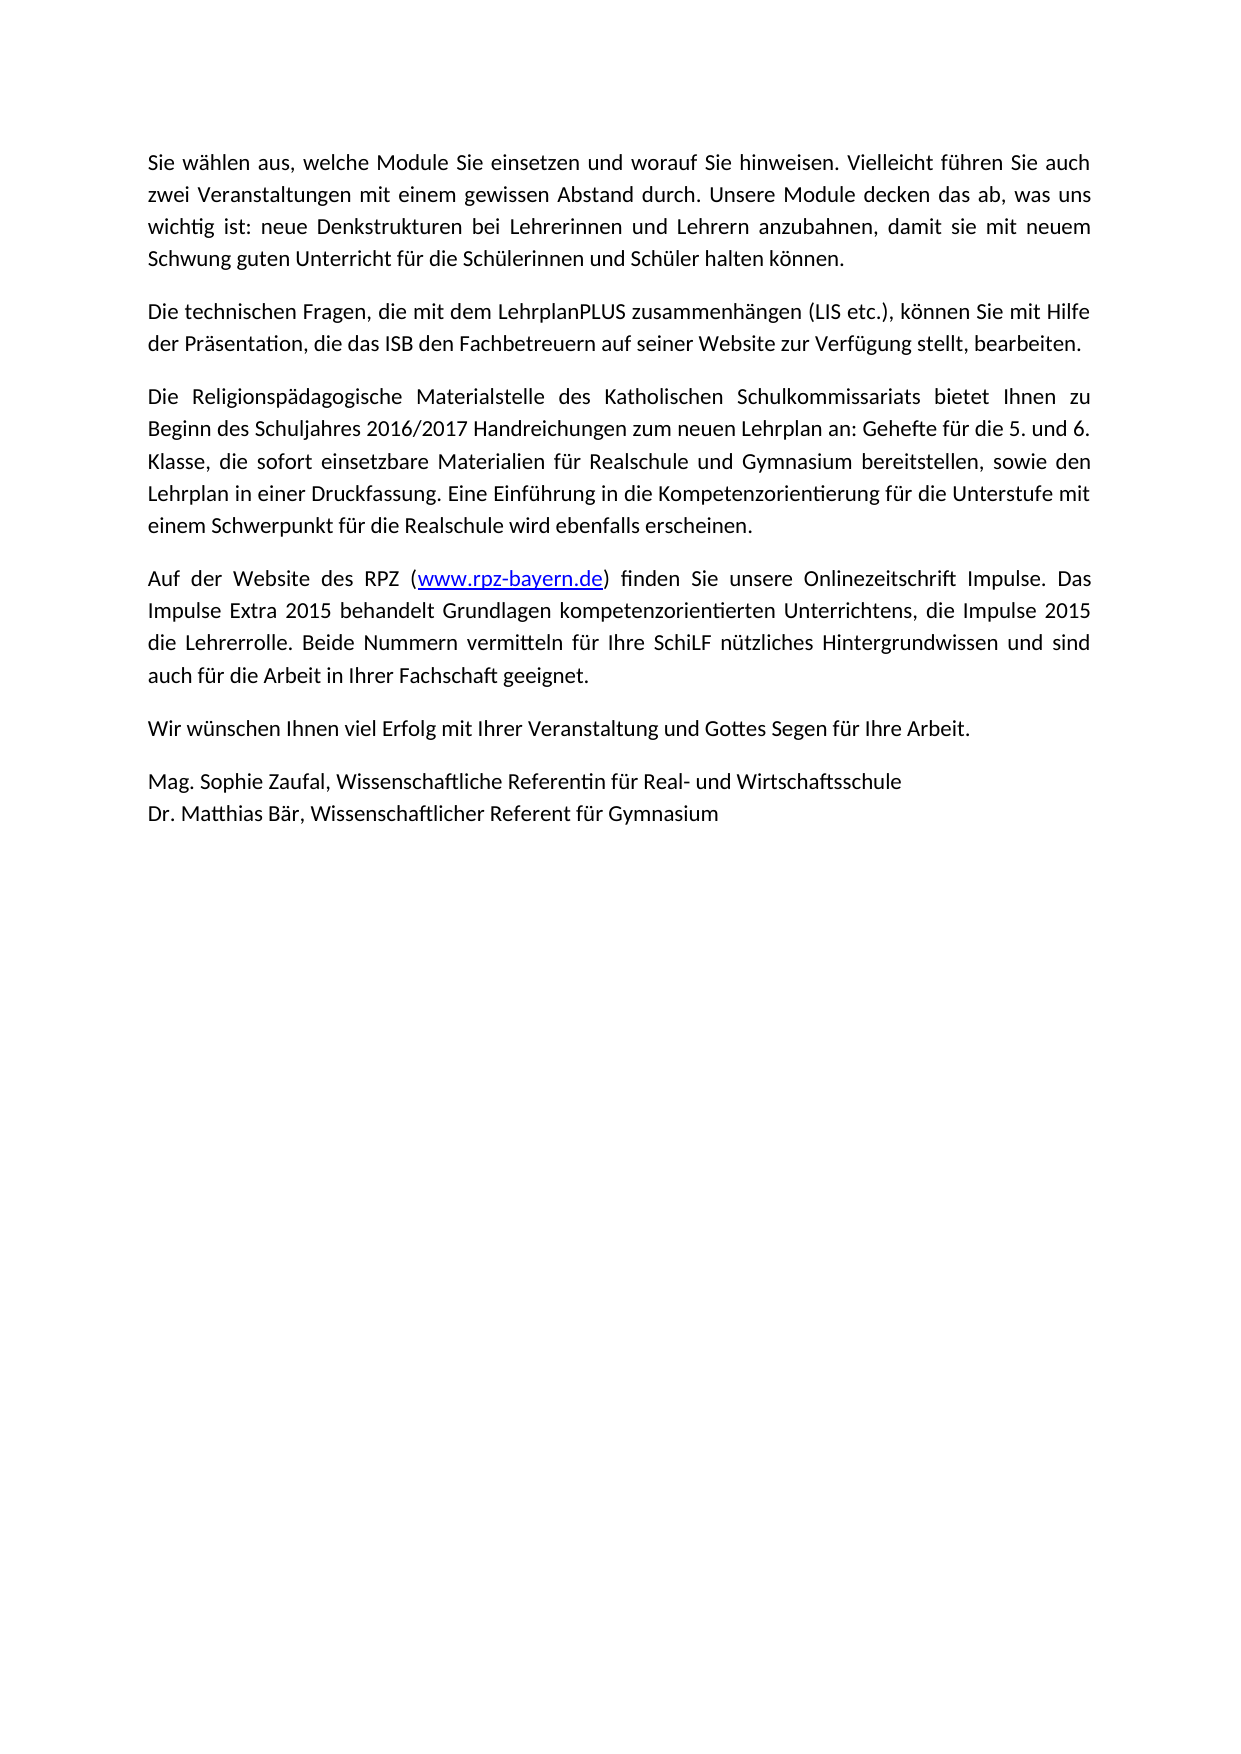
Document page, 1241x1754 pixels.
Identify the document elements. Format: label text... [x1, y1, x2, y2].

text Auf der Website des RPZ (www.rpz-bayern.de) finden Sie unsere Onlinezeitschrift Impulse. Das Impulse Extra 2015 behandelt Grundlagen kompetenzorientierten Unterrichtens, die Impulse 2015 die Lehrerrolle. Beide Nummern vermitteln für Ihre SchiLF nützliches Hintergrundwissen und sind auch für die Arbeit in Ihrer Fachschaft geeignet. [148, 564, 1093, 689]
text Wir wünschen Ihnen viel Erfolg mit Ihrer Veranstaltung und Gottes Segen für Ihre Arbeit. [148, 714, 1093, 742]
text Sie wählen aus, welche Module Sie einsetzen und worauf Sie hinweisen. Vielleicht führen Sie auch zwei Veranstaltungen mit einem gewissen Abstand durch. Unsere Module decken das ab, was uns wichtig ist: neue Denkstrukturen bei Lehrerinnen und Lehrern anzubahnen, damit sie mit neuem Schwung guten Unterricht für die Schülerinnen und Schüler halten können. [148, 148, 1093, 272]
text Mag. Sophie Zaufal, Wissenschaftliche Referentin für Real- und Wirtschaftsschule Dr. Matthias Bär, Wissenschaftlicher Referent für Gymnasium [148, 767, 1093, 827]
text Die Religionspädagogische Materialstelle des Katholischen Schulkommissariats bietet Ihnen zu Beginn des Schuljahres 2016/2017 Handreichungen zum neuen Lehrplan an: Gehefte für die 5. und 6. Klasse, die sofort einsetzbare Materialien für Realschule und Gymnasium bereitstellen, sowie den Lehrplan in einer Druckfassung. Eine Einführung in die Kompetenzorientierung für die Unterstufe mit einem Schwerpunkt für die Realschule wird ebenfalls erscheinen. [148, 382, 1093, 539]
text Die technischen Fragen, die mit dem LehrplanPLUS zusammenhängen (LIS etc.), können Sie mit Hilfe der Präsentation, die das ISB den Fachbetreuern auf seiner Website zur Verfügung stellt, bearbeiten. [148, 297, 1093, 357]
